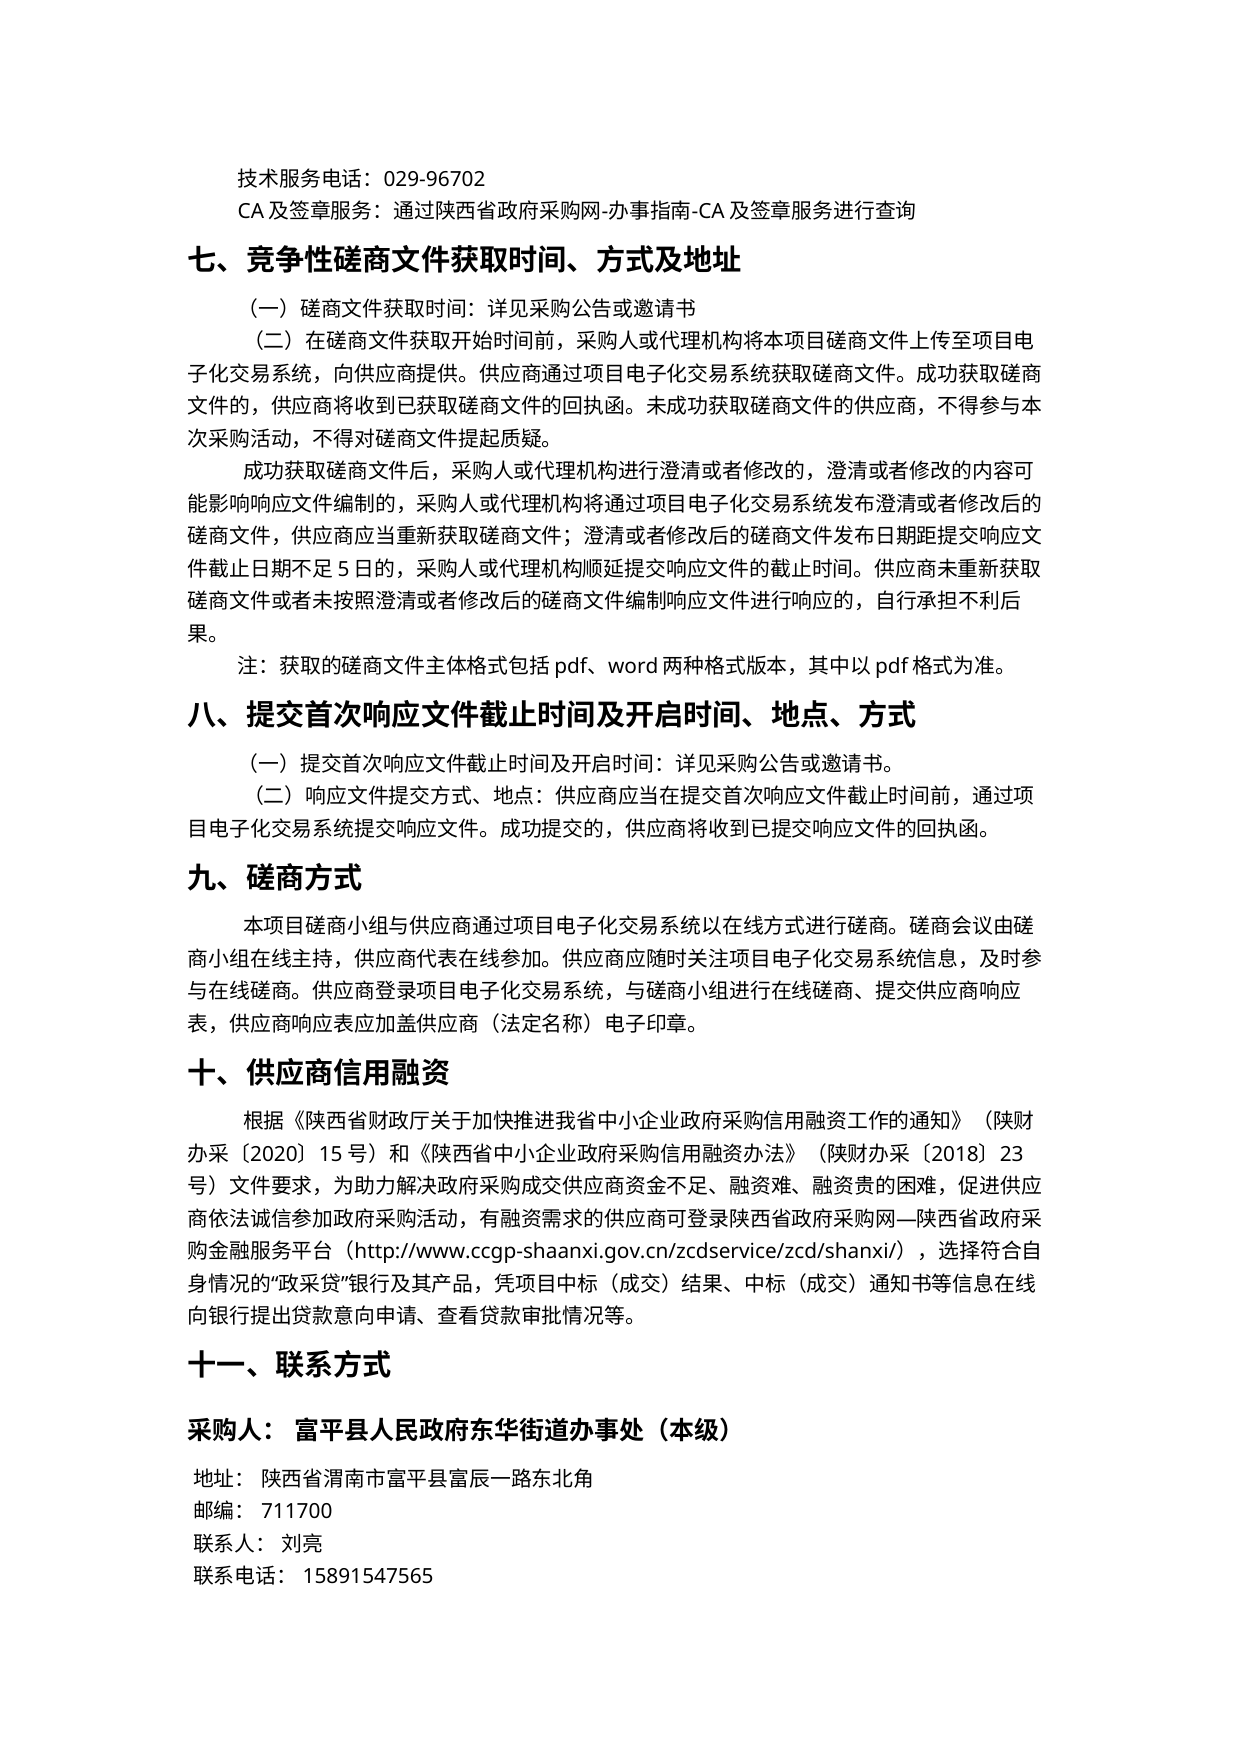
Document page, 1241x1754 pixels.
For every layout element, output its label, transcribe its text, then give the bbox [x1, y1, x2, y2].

text 本项目磋商小组与供应商通过项目电子化交易系统以在线方式进行磋商。磋商会议由磋商小组在线主持，供应商代表在线参加。供应商应随时关注项目电子化交易系统信息，及时参与在线磋商。供应商登录项目电子化交易系统，与磋商小组进行在线磋商、提交供应商响应表，供应商响应表应加盖供应商（法定名称）电子印章。 [187, 909, 1053, 1039]
text （一）磋商文件获取时间：详见采购公告或邀请书 [187, 292, 1053, 324]
text 八、提交首次响应文件截止时间及开启时间、地点、方式 [187, 682, 1053, 747]
text 地址： 陕西省渭南市富平县富辰一路东北角 [187, 1462, 1053, 1494]
text 九、磋商方式 [187, 844, 1053, 909]
text 联系电话： 15891547565 [187, 1559, 1053, 1592]
text 联系人： 刘亮 [187, 1527, 1053, 1559]
text CA及签章服务：通过陕西省政府采购网-办事指南-CA及签章服务进行查询 [187, 194, 1053, 227]
text （一）提交首次响应文件截止时间及开启时间：详见采购公告或邀请书。 [187, 747, 1053, 779]
text （二）响应文件提交方式、地点：供应商应当在提交首次响应文件截止时间前，通过项目电子化交易系统提交响应文件。成功提交的，供应商将收到已提交响应文件的回执函。 [187, 779, 1053, 844]
text 采购人： 富平县人民政府东华街道办事处（本级） [187, 1397, 1053, 1462]
text 十、供应商信用融资 [187, 1039, 1053, 1104]
text 成功获取磋商文件后，采购人或代理机构进行澄清或者修改的，澄清或者修改的内容可能影响响应文件编制的，采购人或代理机构将通过项目电子化交易系统发布澄清或者修改后的磋商文件，供应商应当重新获取磋商文件；澄清或者修改后的磋商文件发布日期距提交响应文件截止日期不足5日的，采购人或代理机构顺延提交响应文件的截止时间。供应商未重新获取磋商文件或者未按照澄清或者修改后的磋商文件编制响应文件进行响应的，自行承担不利后果。 [187, 454, 1053, 649]
text 技术服务电话：029-96702 [187, 162, 1053, 194]
text 邮编： 711700 [187, 1494, 1053, 1527]
text 根据《陕西省财政厅关于加快推进我省中小企业政府采购信用融资工作的通知》（陕财办采〔2020〕15 号）和《陕西省中小企业政府采购信用融资办法》（陕财办采〔2018〕23 号）文件要求，为助力解决政府采购成交供应商资金不足、融资难、融资贵的困难，促进供应商依法诚信参加政府采购活动，有融资需求的供应商可登录陕西省政府采购网—陕西省政府采购金融服务平台（http://www.ccgp-shaanxi.gov.cn/zcdservice/zcd/shanxi/），选择符合自身情况的“政采贷”银行及其产品，凭项目中标（成交）结果、中标（成交）通知书等信息在线向银行提出贷款意向申请、查看贷款审批情况等。 [187, 1104, 1053, 1332]
text 十一、联系方式 [187, 1332, 1053, 1397]
text （二）在磋商文件获取开始时间前，采购人或代理机构将本项目磋商文件上传至项目电子化交易系统，向供应商提供。供应商通过项目电子化交易系统获取磋商文件。成功获取磋商文件的，供应商将收到已获取磋商文件的回执函。未成功获取磋商文件的供应商，不得参与本次采购活动，不得对磋商文件提起质疑。 [187, 324, 1053, 454]
text 七、竞争性磋商文件获取时间、方式及地址 [187, 227, 1053, 292]
text 注：获取的磋商文件主体格式包括pdf、word两种格式版本，其中以pdf格式为准。 [187, 649, 1053, 682]
